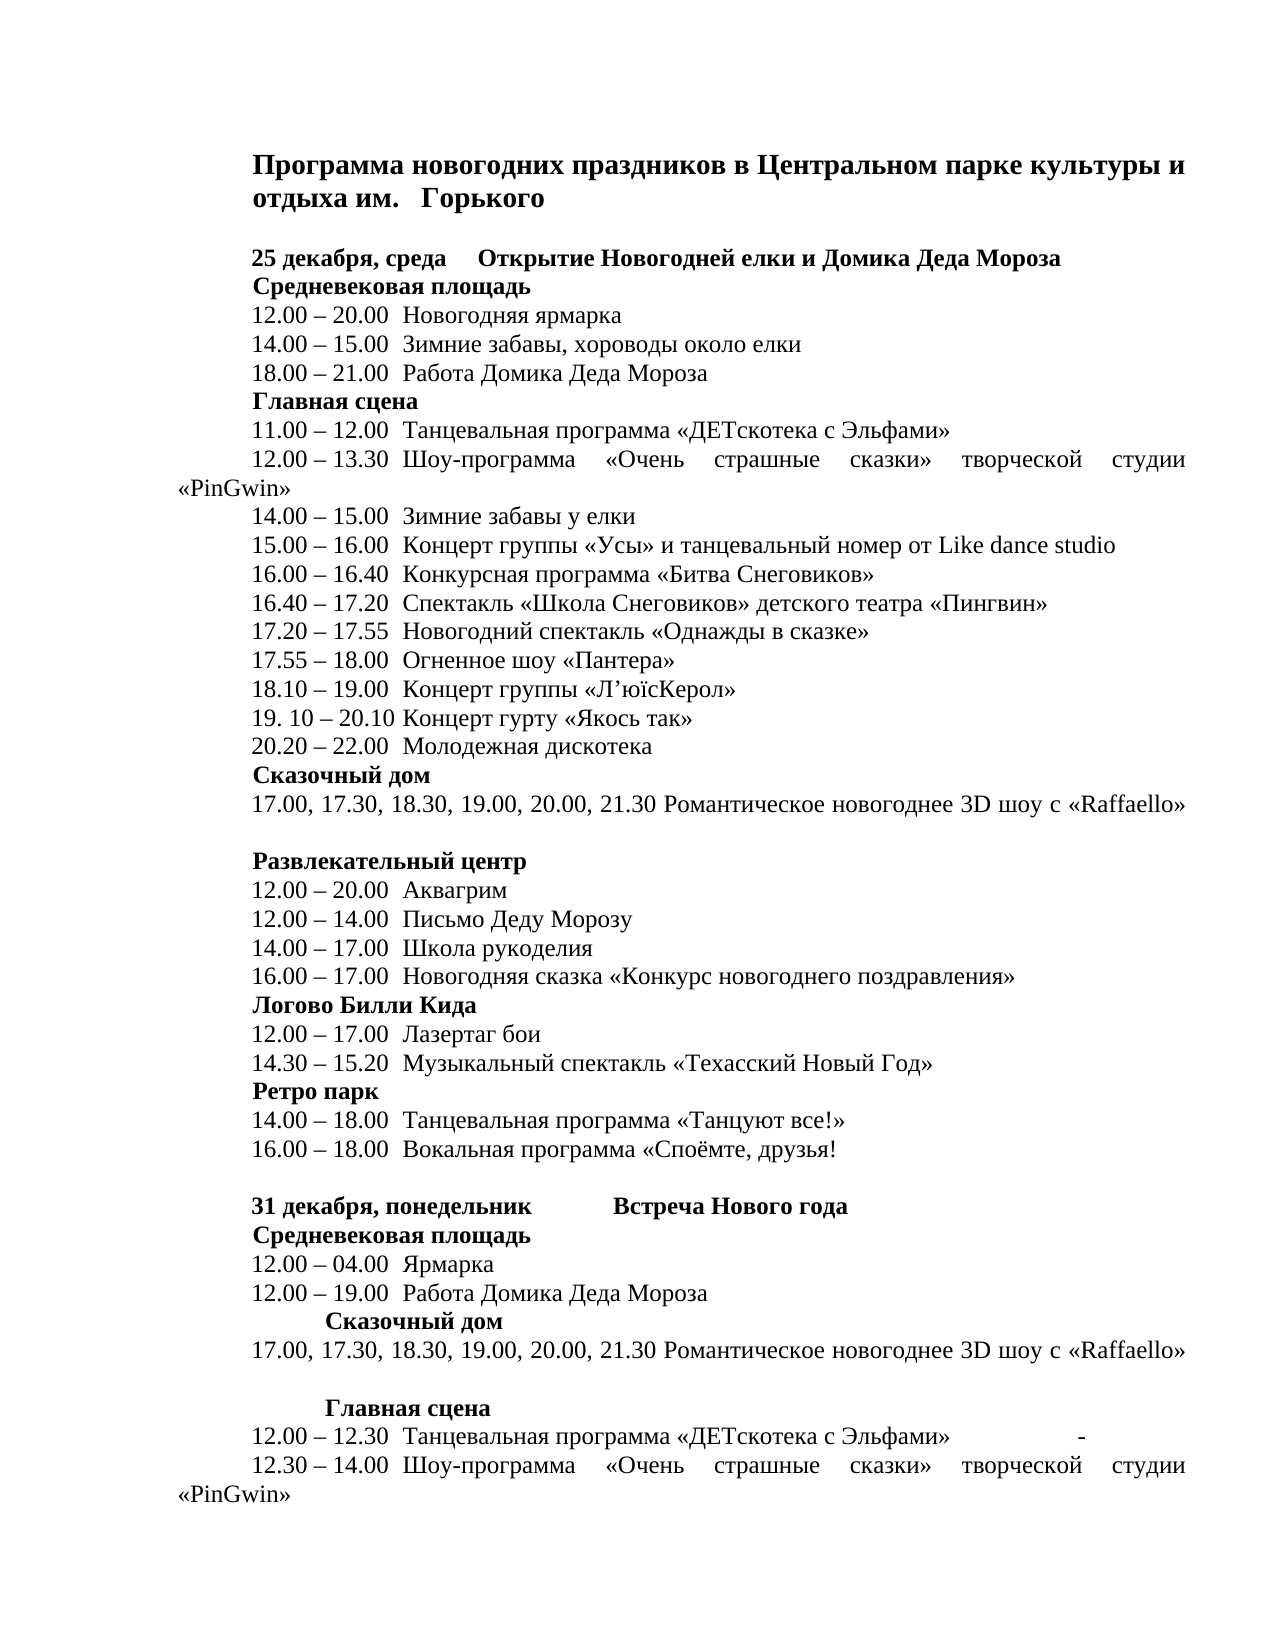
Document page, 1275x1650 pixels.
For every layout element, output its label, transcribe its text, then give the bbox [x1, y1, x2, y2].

text Сказочный дом [177, 760, 1186, 789]
text 14.00 – 18.00 Танцевальная программа «Танцуют все!» [177, 1105, 1186, 1134]
text 12.00 – 19.00 Работа Домика Деда Мороза [177, 1278, 1186, 1306]
text Ретро парк [177, 1076, 1186, 1105]
text Сказочный дом [251, 1306, 1186, 1335]
text 14.00 – 15.00 Зимние забавы, хороводы около елки [177, 329, 1186, 358]
text 16.40 – 17.20 Спектакль «Школа Снеговиков» детского театра «Пингвин» [177, 588, 1186, 616]
text 12.00 – 14.00 Письмо Деду Морозу [177, 904, 1186, 933]
text 17.55 – 18.00 Огненное шоу «Пантера» [177, 645, 1186, 674]
text 16.00 – 17.00 Новогодняя сказка «Конкурс новогоднего поздравления» [177, 961, 1186, 990]
text Средневековая площадь [177, 1220, 1186, 1249]
text Программа новогодних праздников в Центральном парке культуры и отдыха им. Горького [252, 147, 1186, 214]
text 19. 10 – 20.10 Концерт гурту «Якось так» [177, 703, 1186, 731]
text 31 декабря, понедельник Встреча Нового года [177, 1191, 1186, 1220]
text 14.00 – 17.00 Школа рукоделия [177, 933, 1186, 961]
text 17.20 – 17.55 Новогодний спектакль «Однажды в сказке» [177, 616, 1186, 645]
text Развлекательный центр [177, 846, 1186, 875]
text 12.00 – 04.00 Ярмарка [177, 1249, 1186, 1278]
text 12.00 – 20.00 Аквагрим [177, 875, 1186, 904]
text Главная сцена [251, 1393, 1186, 1421]
text 12.30 – 14.00 Шоу-программа «Очень страшные сказки» творческой студии «PinGwin» [177, 1450, 1186, 1508]
text 14.30 – 15.20 Музыкальный спектакль «Техасский Новый Год» [177, 1048, 1186, 1076]
text 12.00 – 13.30 Шоу-программа «Очень страшные сказки» творческой студии «PinGwin» [177, 444, 1186, 501]
text 12.00 – 12.30 Танцевальная программа «ДЕТскотека с Эльфами» - [177, 1421, 1186, 1450]
text 18.10 – 19.00 Концерт группы «Л’юїсКерол» [177, 674, 1186, 703]
text 20.20 – 22.00 Молодежная дискотека [177, 731, 1186, 760]
text 18.00 – 21.00 Работа Домика Деда Мороза [177, 358, 1186, 386]
text 16.00 – 18.00 Вокальная программа «Споёмте, друзья! [177, 1134, 1186, 1163]
text 12.00 – 20.00 Новогодняя ярмарка [177, 300, 1186, 329]
text Логово Билли Кида [177, 990, 1186, 1019]
text 12.00 – 17.00 Лазертаг бои [177, 1019, 1186, 1048]
text 25 декабря, среда Открытие Новогодней елки и Домика Деда Мороза [177, 243, 1186, 271]
text 15.00 – 16.00 Концерт группы «Усы» и танцевальный номер от Like dance studio [177, 530, 1186, 559]
text 16.00 – 16.40 Конкурсная программа «Битва Снеговиков» [177, 559, 1186, 588]
text 17.00, 17.30, 18.30, 19.00, 20.00, 21.30 Романтическое новогоднее 3D шоу с «Raffaello» [177, 1335, 1186, 1393]
text 14.00 – 15.00 Зимние забавы у елки [177, 501, 1186, 530]
text Главная сцена [177, 386, 1186, 415]
text 17.00, 17.30, 18.30, 19.00, 20.00, 21.30 Романтическое новогоднее 3D шоу с «Raffaello» [177, 789, 1186, 846]
text 11.00 – 12.00 Танцевальная программа «ДЕТскотека с Эльфами» [177, 415, 1186, 444]
text Средневековая площадь [177, 271, 1186, 300]
